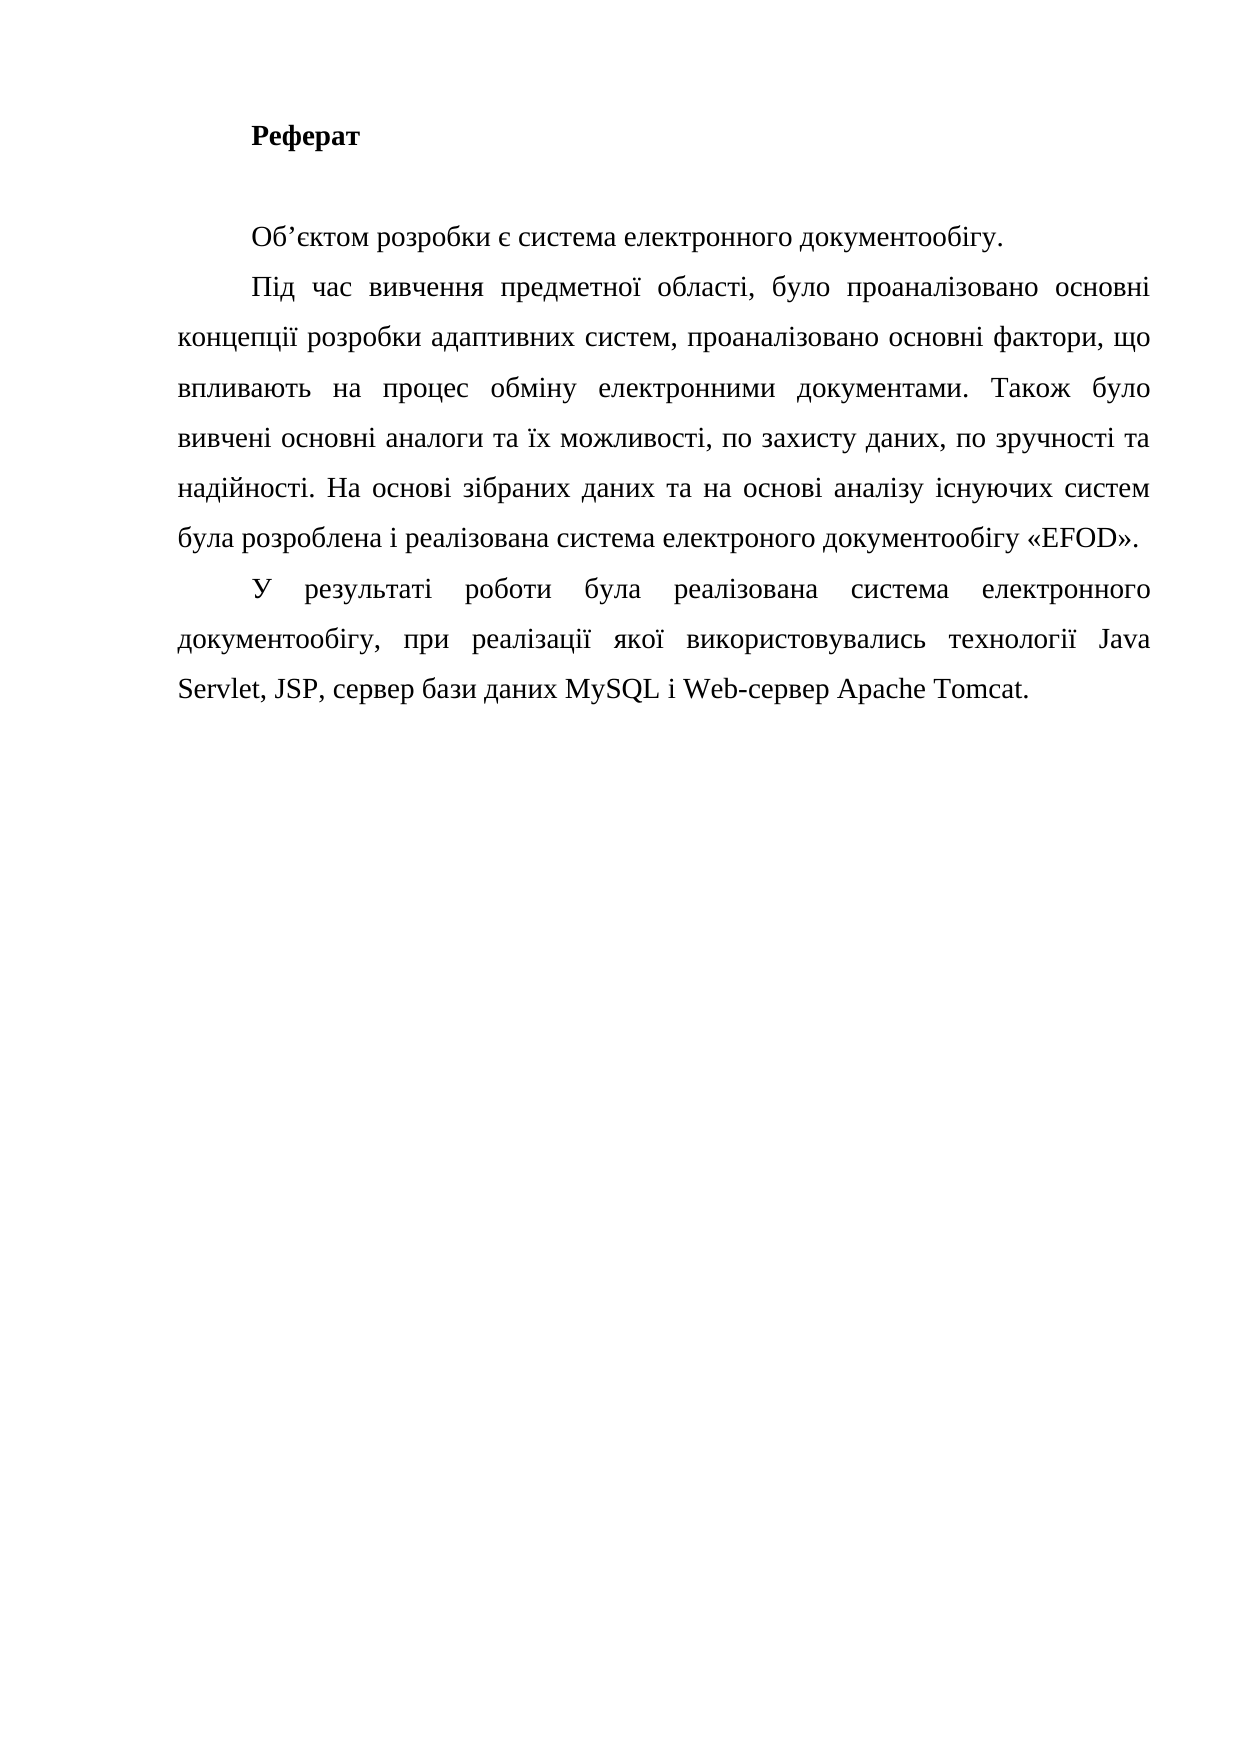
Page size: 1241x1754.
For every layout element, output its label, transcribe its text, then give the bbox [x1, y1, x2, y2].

text Реферат [177, 118, 1152, 152]
text У результаті роботи була реалізована система електронного документообігу, при реалізації якої використовувались технології Java Servlet, JSP, сервер бази даних MySQL і Web-сервер Apache Tomcat. [177, 571, 1152, 705]
text Об’єктом розробки є система електронного документообігу. [177, 219, 1152, 252]
text Під час вивчення предметної області, було проаналізовано основні концепції розробки адаптивних систем, проаналізовано основні фактори, що впливають на процес обміну електронними документами. Також було вивчені основні аналоги та їх можливості, по захисту даних, по зручності та надійності. На основі зібраних даних та на основі аналізу існуючих систем була розроблена і реалізована система електроного документообігу «EFOD». [177, 269, 1152, 554]
